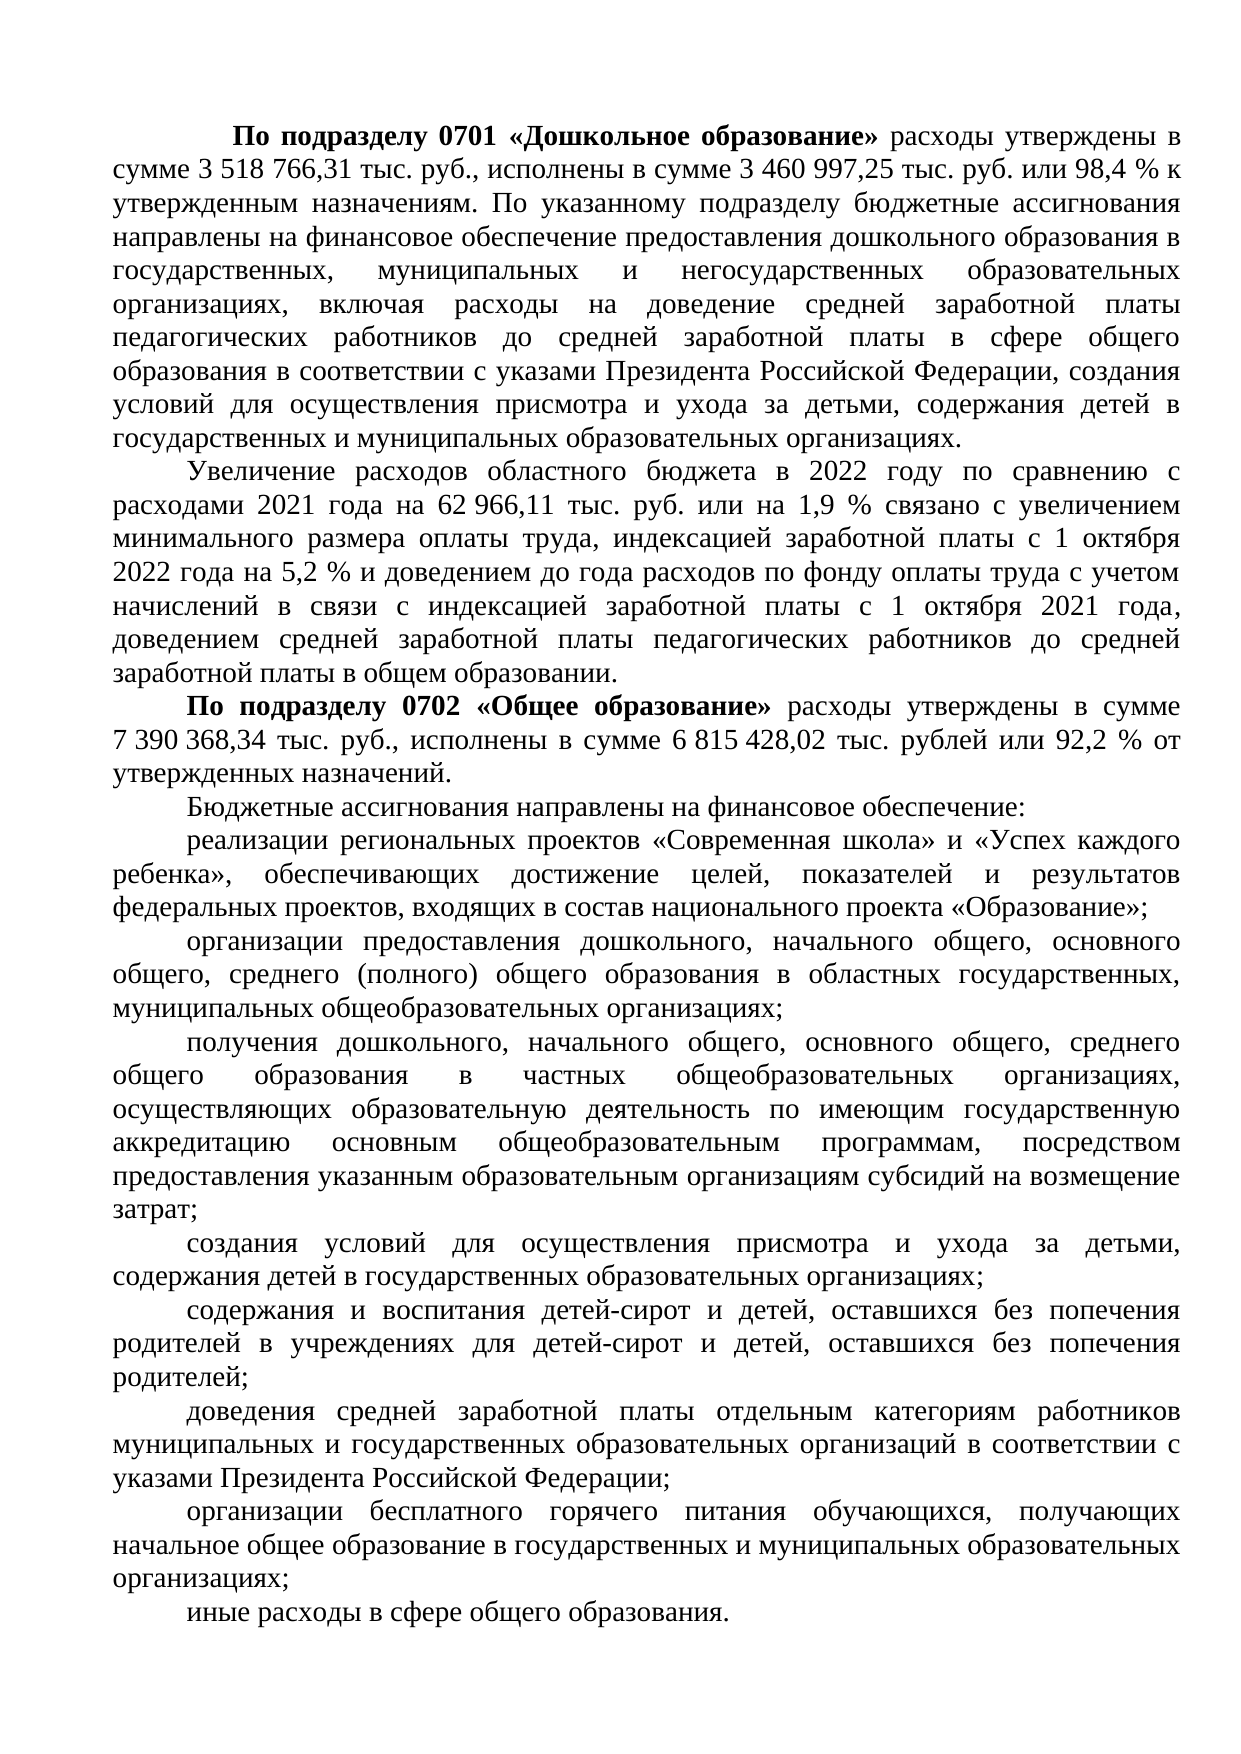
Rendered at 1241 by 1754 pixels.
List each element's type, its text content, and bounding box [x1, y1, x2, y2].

text получения дошкольного, начального общего, основного общего, среднего общего образования в частных общеобразовательных организациях, осуществляющих образовательную деятельность по имеющим государственную аккредитацию основным общеобразовательным программам, посредством предоставления указанным образовательным организациям субсидий на возмещение затрат; [112, 1024, 1181, 1225]
text организации бесплатного горячего питания обучающихся, получающих начальное общее образование в государственных и муниципальных образовательных организациях; [112, 1493, 1181, 1594]
text реализации региональных проектов «Современная школа» и «Успех каждого ребенка», обеспечивающих достижение целей, показателей и результатов федеральных проектов, входящих в состав национального проекта «Образование»; [112, 822, 1181, 923]
text доведения средней заработной платы отдельным категориям работников муниципальных и государственных образовательных организаций в соответствии с указами Президента Российской Федерации; [112, 1393, 1181, 1493]
text создания условий для осуществления присмотра и ухода за детьми, содержания детей в государственных образовательных организациях; [112, 1225, 1181, 1292]
text По подразделу 0702 «Общее образование» расходы утверждены в сумме 7 390 368,34 тыс. руб., исполнены в сумме 6 815 428,02 тыс. рублей или 92,2 % от утвержденных назначений. [112, 688, 1181, 789]
text По подразделу 0701 «Дошкольное образование» расходы утверждены в сумме 3 518 766,31 тыс. руб., исполнены в сумме 3 460 997,25 тыс. руб. или 98,4 % к утвержденным назначениям. По указанному подразделу бюджетные ассигнования направлены на финансовое обеспечение предоставления дошкольного образования в государственных, муниципальных и негосударственных образовательных организациях, включая расходы на доведение средней заработной платы педагогических работников до средней заработной платы в сфере общего образования в соответствии с указами Президента Российской Федерации, создания условий для осуществления присмотра и ухода за детьми, содержания детей в государственных и муниципальных образовательных организациях. [112, 118, 1181, 453]
text иные расходы в сфере общего образования. [112, 1594, 1181, 1627]
text содержания и воспитания детей-сирот и детей, оставшихся без попечения родителей в учреждениях для детей-сирот и детей, оставшихся без попечения родителей; [112, 1292, 1181, 1393]
text Увеличение расходов областного бюджета в 2022 году по сравнению с расходами 2021 года на 62 966,11 тыс. руб. или на 1,9 % связано с увеличением минимального размера оплаты труда, индексацией заработной платы с 1 октября 2022 года на 5,2 % и доведением до года расходов по фонду оплаты труда с учетом начислений в связи с индексацией заработной платы с 1 октября 2021 года, доведением средней заработной платы педагогических работников до средней заработной платы в общем образовании. [112, 453, 1181, 688]
text Бюджетные ассигнования направлены на финансовое обеспечение: [112, 789, 1181, 822]
text организации предоставления дошкольного, начального общего, основного общего, среднего (полного) общего образования в областных государственных, муниципальных общеобразовательных организациях; [112, 923, 1181, 1024]
